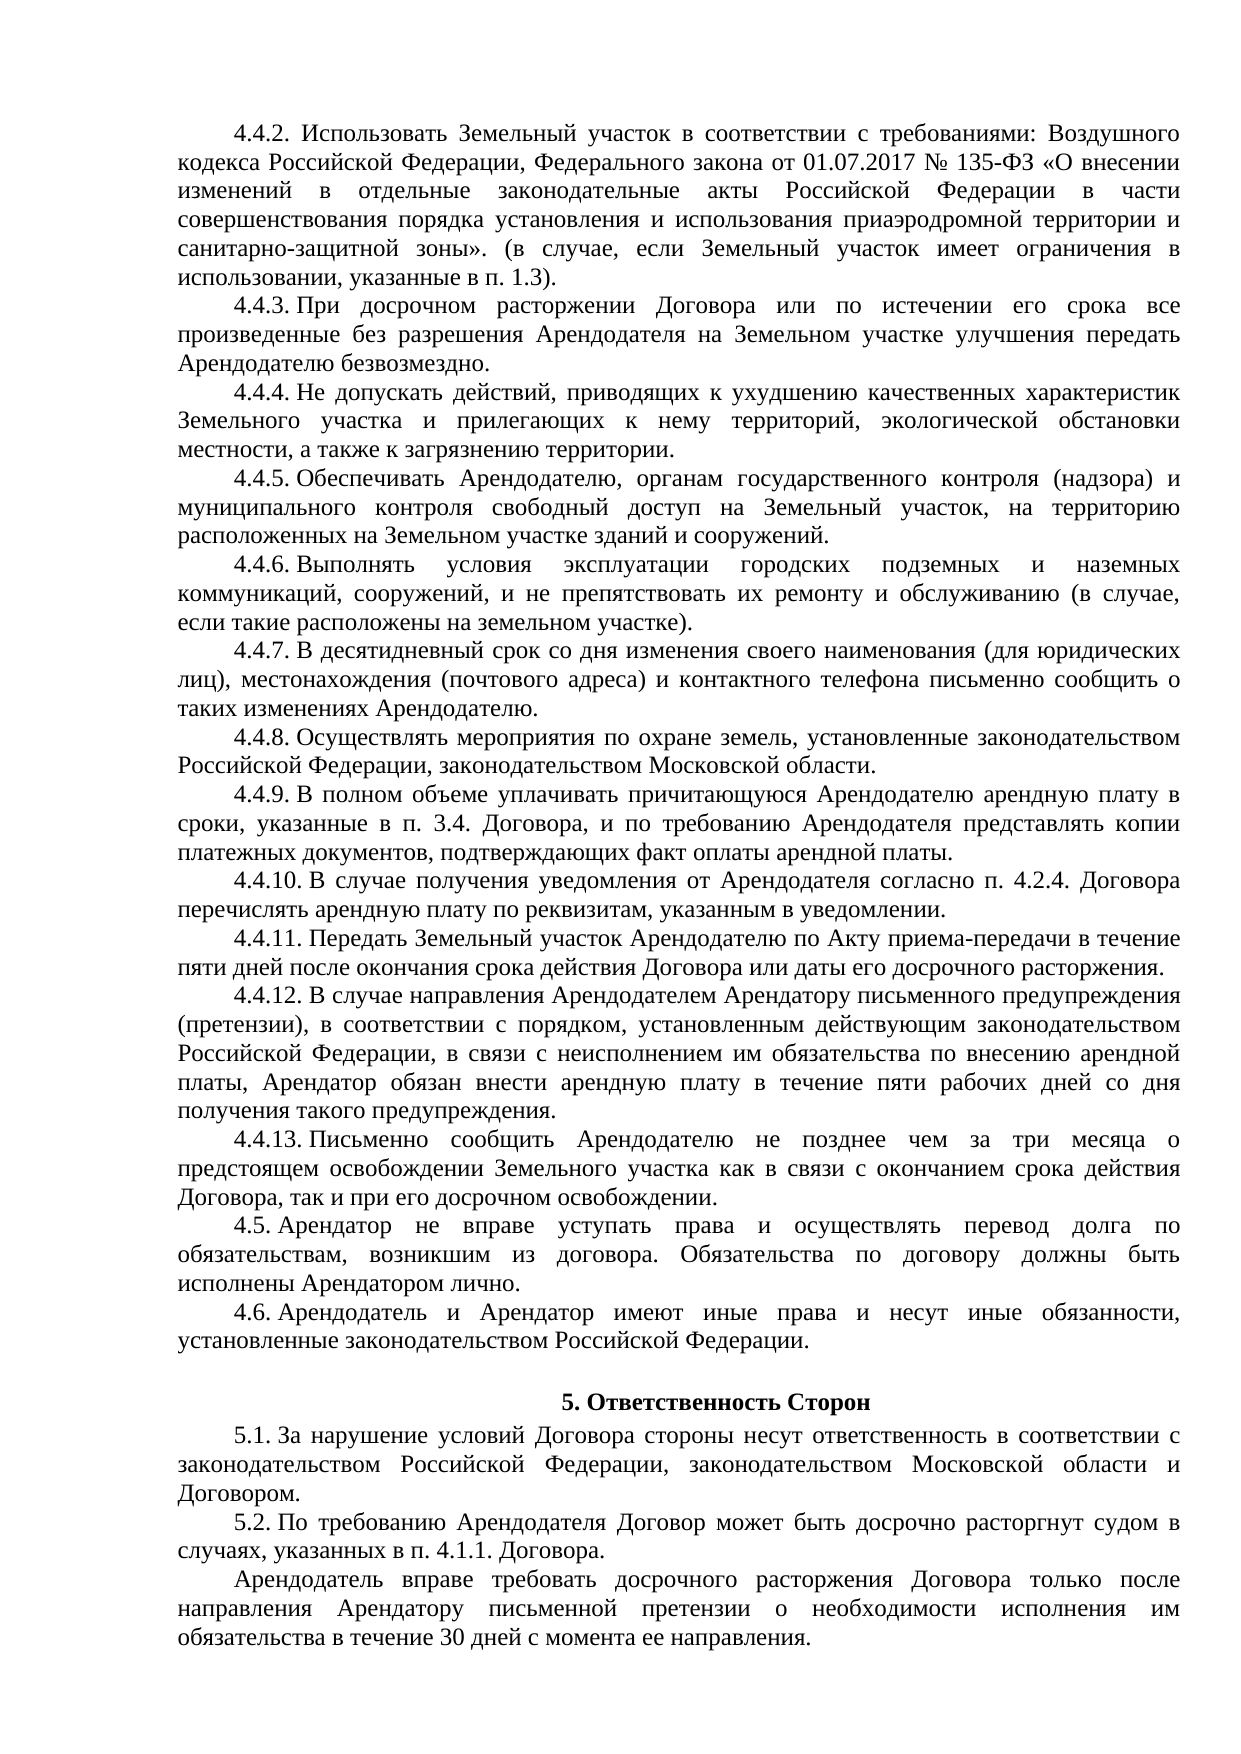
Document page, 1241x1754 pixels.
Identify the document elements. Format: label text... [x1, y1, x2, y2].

text 4.4.9. В полном объеме уплачивать причитающуюся Арендодателю арендную плату в сроки, указанные в п. 3.4. Договора, и по требованию Арендодателя представлять копии платежных документов, подтверждающих факт оплаты арендной платы. [177, 779, 1181, 866]
text 4.6. Арендодатель и Арендатор имеют иные права и несут иные обязанности, установленные законодательством Российской Федерации. [177, 1297, 1181, 1354]
text 4.4.12. В случае направления Арендодателем Арендатору письменного предупреждения (претензии), в соответствии с порядком, установленным действующим законодательством Российской Федерации, в связи с неисполнением им обязательства по внесению арендной платы, Арендатор обязан внести арендную плату в течение пяти рабочих дней со дня получения такого предупреждения. [177, 981, 1181, 1124]
text 4.4.2. Использовать Земельный участок в соответствии с требованиями: Воздушного кодекса Российской Федерации, Федерального закона от 01.07.2017 № 135-ФЗ «О внесении изменений в отдельные законодательные акты Российской Федерации в части совершенствования порядка установления и использования приаэродромной территории и санитарно-защитной зоны». (в случае, если Земельный участок имеет ограничения в использовании, указанные в п. 1.3). [177, 118, 1181, 291]
text 4.4.10. В случае получения уведомления от Арендодателя согласно п. 4.2.4. Договора перечислять арендную плату по реквизитам, указанным в уведомлении. [177, 866, 1181, 923]
text 4.4.13. Письменно сообщить Арендодателю не позднее чем за три месяца о предстоящем освобождении Земельного участка как в связи с окончанием срока действия Договора, так и при его досрочном освобождении. [177, 1124, 1181, 1211]
text Арендодатель вправе требовать досрочного расторжения Договора только после направления Арендатору письменной претензии о необходимости исполнения им обязательства в течение 30 дней с момента ее направления. [177, 1564, 1181, 1650]
text 4.4.11. Передать Земельный участок Арендодателю по Акту приема-передачи в течение пяти дней после окончания срока действия Договора или даты его досрочного расторжения. [177, 923, 1181, 981]
text 5.1. За нарушение условий Договора стороны несут ответственность в соответствии с законодательством Российской Федерации, законодательством Московской области и Договором. [177, 1420, 1181, 1507]
text 4.4.3. При досрочном расторжении Договора или по истечении его срока все произведенные без разрешения Арендодателя на Земельном участке улучшения передать Арендодателю безвозмездно. [177, 291, 1181, 377]
text 5.2. По требованию Арендодателя Договор может быть досрочно расторгнут судом в случаях, указанных в п. 4.1.1. Договора. [177, 1507, 1181, 1564]
text 5. Ответственность Сторон [177, 1387, 1181, 1416]
text 4.5. Арендатор не вправе уступать права и осуществлять перевод долга по обязательствам, возникшим из договора. Обязательства по договору должны быть исполнены Арендатором лично. [177, 1211, 1181, 1297]
text 4.4.8. Осуществлять мероприятия по охране земель, установленные законодательством Российской Федерации, законодательством Московской области. [177, 722, 1181, 779]
text 4.4.5. Обеспечивать Арендодателю, органам государственного контроля (надзора) и муниципального контроля свободный доступ на Земельный участок, на территорию расположенных на Земельном участке зданий и сооружений. [177, 463, 1181, 549]
text 4.4.6. Выполнять условия эксплуатации городских подземных и наземных коммуникаций, сооружений, и не препятствовать их ремонту и обслуживанию (в случае, если такие расположены на земельном участке). [177, 549, 1181, 636]
text 4.4.7. В десятидневный срок со дня изменения своего наименования (для юридических лиц), местонахождения (почтового адреса) и контактного телефона письменно сообщить о таких изменениях Арендодателю. [177, 636, 1181, 722]
text 4.4.4. Не допускать действий, приводящих к ухудшению качественных характеристик Земельного участка и прилегающих к нему территорий, экологической обстановки местности, а также к загрязнению территории. [177, 377, 1181, 463]
